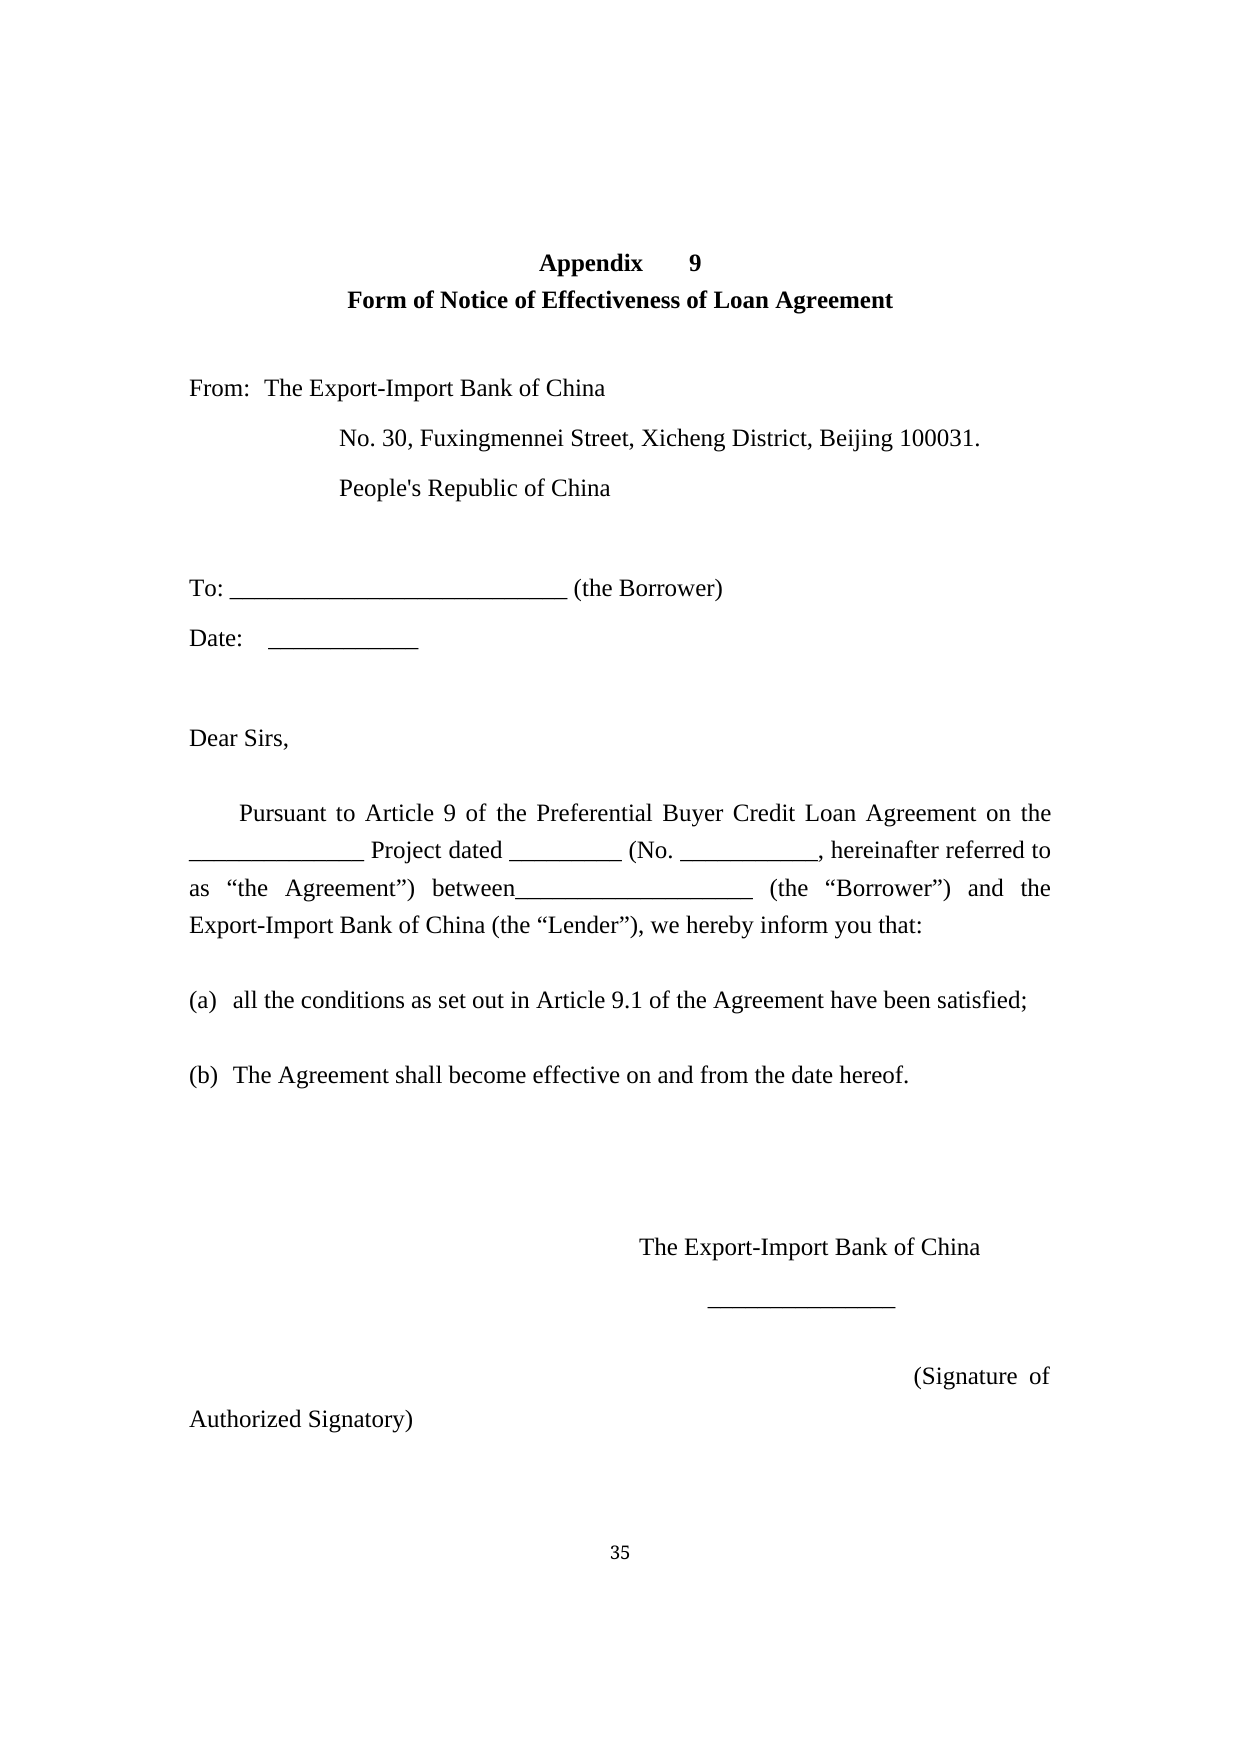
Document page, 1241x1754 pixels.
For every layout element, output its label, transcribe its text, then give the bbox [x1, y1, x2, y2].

text From: The Export-Import Bank of China [189, 366, 1051, 404]
text The Export-Import Bank of China [189, 1226, 1019, 1263]
list The Agreement shall become effective on and from the date hereof. [189, 1054, 1051, 1091]
text No. 30, Fuxingmennei Street, Xicheng District, Beijing 100031. [189, 416, 1051, 454]
text Dear Sirs, [189, 716, 1051, 754]
text To: ___________________________ (the Borrower) [189, 566, 1051, 604]
list all the conditions as set out in Article 9.1 of the Agreement have been satisfied; [189, 979, 1051, 1016]
text _______________ [189, 1276, 1051, 1313]
text (Signature of Authorized Signatory) [189, 1313, 1051, 1433]
text Form of Notice of Effectiveness of Loan Agreement [189, 279, 1051, 316]
text Pursuant to Article 9 of the Preferential Buyer Credit Loan Agreement on the ______________ Project dated _________ (No. ___________, hereinafter referred to as “the Agreement”) between___________________ (the “Borrower”) and the Export-Import Bank of China (the “Lender”), we hereby inform you that: [189, 791, 1051, 941]
text People's Republic of China [189, 466, 1051, 504]
subtitle Appendix 9 [189, 241, 1051, 279]
text Date: ____________ [189, 616, 1051, 654]
